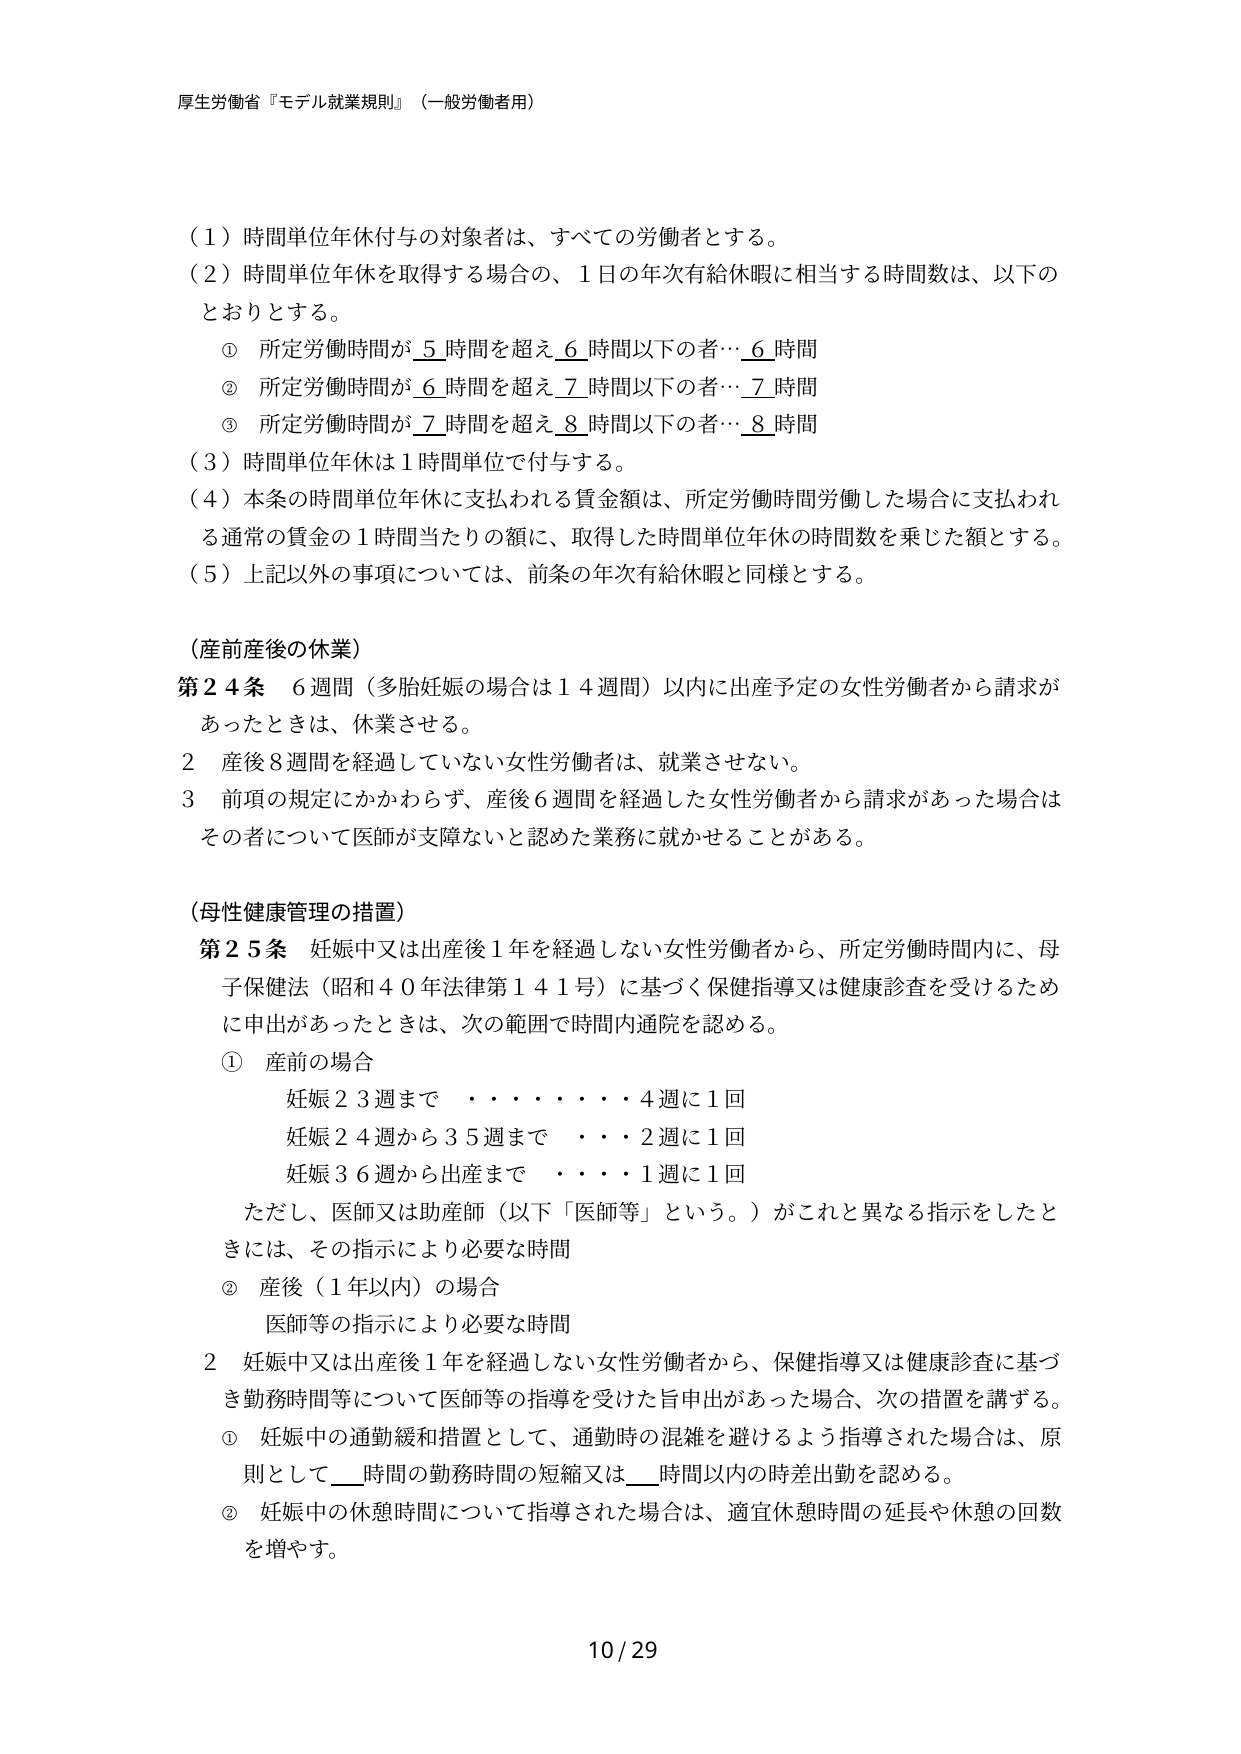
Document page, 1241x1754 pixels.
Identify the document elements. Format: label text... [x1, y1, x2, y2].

text （母性健康管理の措置） [177, 892, 1063, 929]
text 妊娠３６週から出産まで ・・・・１週に１回 [287, 1154, 1063, 1192]
text 医師等の指示により必要な時間 [265, 1304, 1063, 1342]
text ３ 前項の規定にかかわらず、産後６週間を経過した女性労働者から請求があった場合は、その者について医師が支障ないと認めた業務に就かせることがある。 [177, 779, 1063, 854]
text （１）時間単位年休付与の対象者は、すべての労働者とする。 [177, 217, 1063, 254]
text ② 妊娠中の休憩時間について指導された場合は、適宜休憩時間の延長や休憩の回数を増やす。 [221, 1492, 1063, 1567]
text ② 産後（１年以内）の場合 [221, 1267, 1063, 1304]
text ② 所定労働時間が ６ 時間を超え ７ 時間以下の者… ７ 時間 [221, 367, 1063, 404]
text ２ 産後８週間を経過していない女性労働者は、就業させない。 [177, 742, 1063, 779]
text （産前産後の休業） [177, 629, 1063, 667]
text 妊娠２３週まで ・・・・・・・・４週に１回 [287, 1079, 1063, 1117]
text （４）本条の時間単位年休に支払われる賃金額は、所定労働時間労働した場合に支払われる通常の賃金の１時間当たりの額に、取得した時間単位年休の時間数を乗じた額とする。 [177, 479, 1063, 554]
text （５）上記以外の事項については、前条の年次有給休暇と同様とする。 [177, 554, 1063, 592]
text ２ 妊娠中又は出産後１年を経過しない女性労働者から、保健指導又は健康診査に基づき勤務時間等について医師等の指導を受けた旨申出があった場合、次の措置を講ずる。 [199, 1342, 1063, 1417]
text ① 所定労働時間が ５ 時間を超え ６ 時間以下の者… ６ 時間 [221, 329, 1063, 367]
text ① 産前の場合 [199, 1042, 1063, 1079]
text ① 妊娠中の通勤緩和措置として、通勤時の混雑を避けるよう指導された場合は、原則として 時間の勤務時間の短縮又は 時間以内の時差出勤を認める。 [221, 1417, 1063, 1492]
text ③ 所定労働時間が ７ 時間を超え ８ 時間以下の者… ８ 時間 [221, 404, 1063, 442]
text ただし、医師又は助産師（以下「医師等」という。）がこれと異なる指示をしたときには、その指示により必要な時間 [221, 1192, 1063, 1267]
text （２）時間単位年休を取得する場合の、１日の年次有給休暇に相当する時間数は、以下のとおりとする。 [177, 254, 1063, 329]
text （３）時間単位年休は１時間単位で付与する。 [177, 442, 1063, 479]
text 妊娠２４週から３５週まで ・・・２週に１回 [287, 1117, 1063, 1154]
text 第２５条 妊娠中又は出産後１年を経過しない女性労働者から、所定労働時間内に、母子保健法（昭和４０年法律第１４１号）に基づく保健指導又は健康診査を受けるために申出があったときは、次の範囲で時間内通院を認める。 [199, 929, 1063, 1042]
text 第２４条 ６週間（多胎妊娠の場合は１４週間）以内に出産予定の女性労働者から請求があったときは、休業させる。 [177, 667, 1063, 742]
